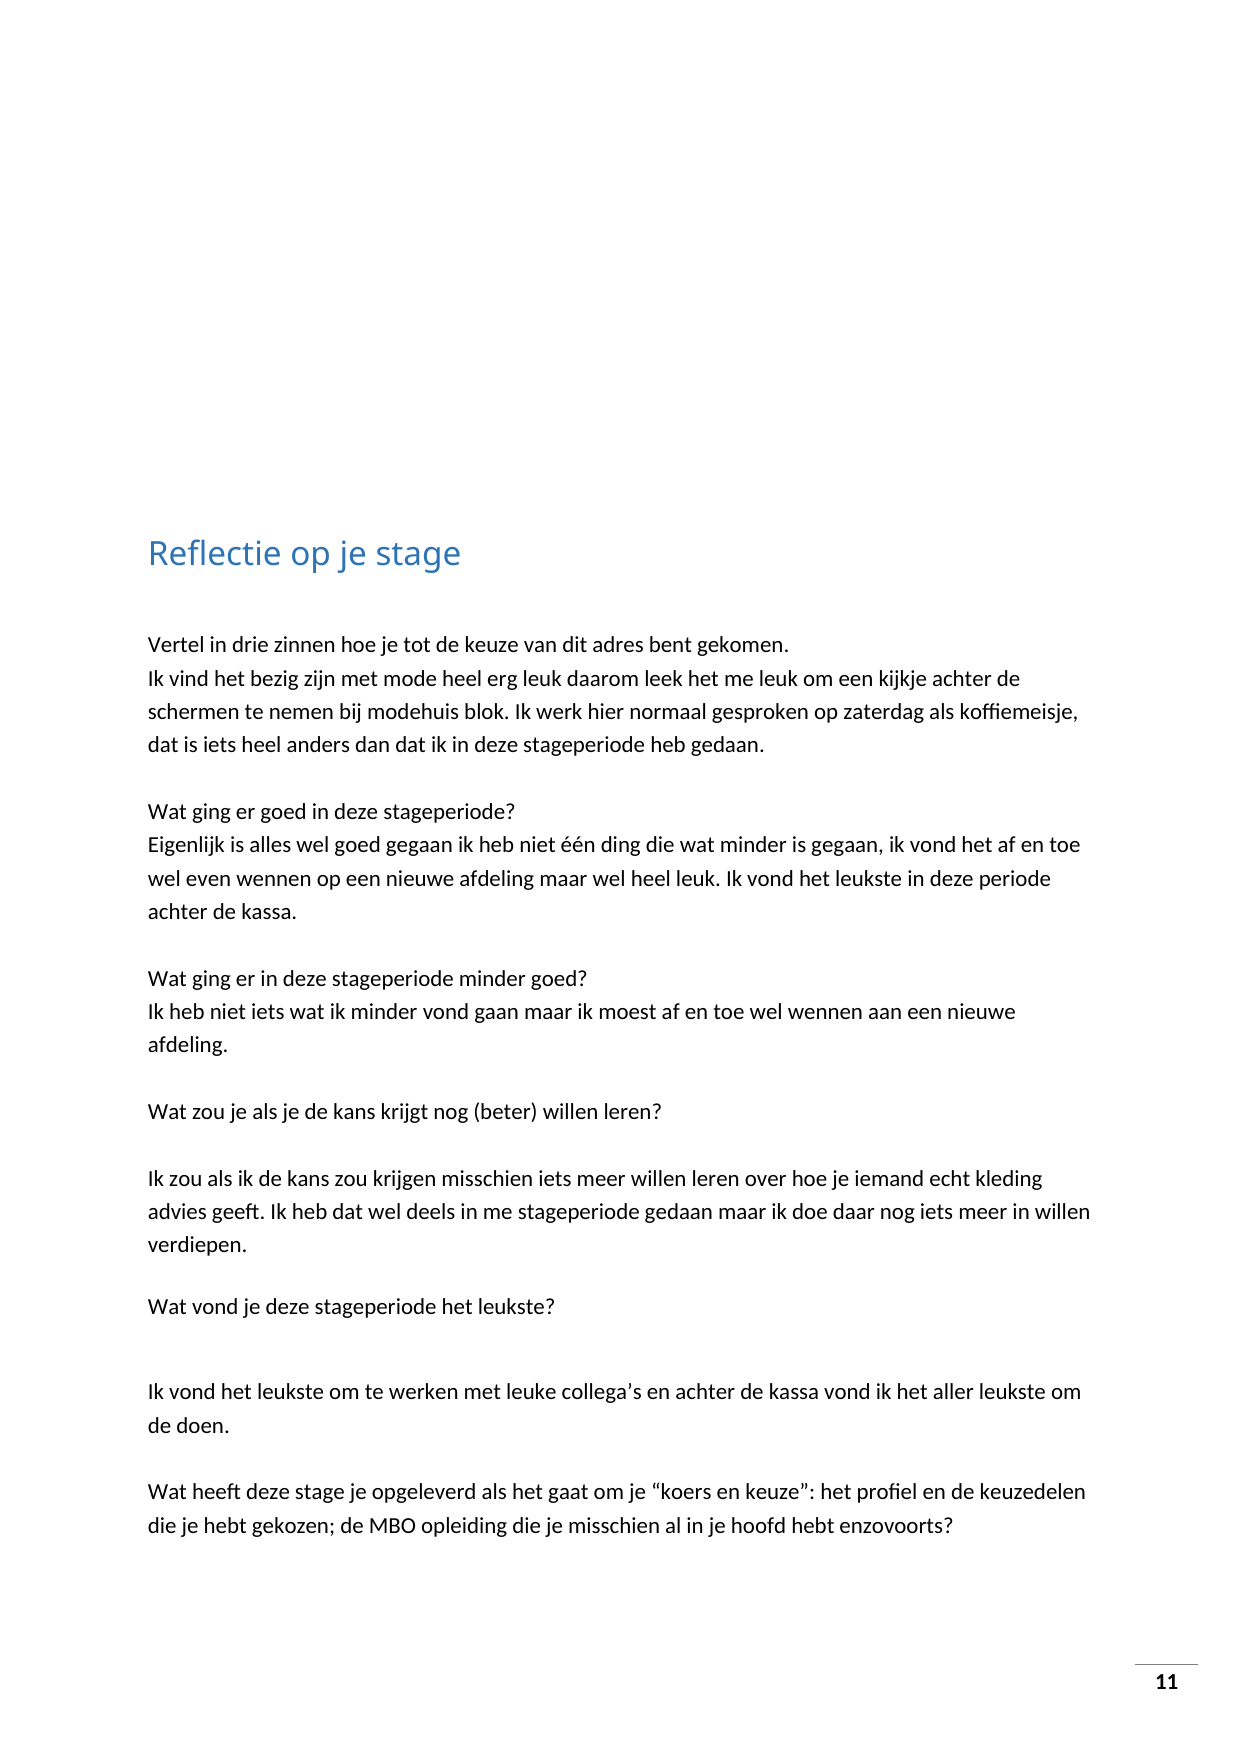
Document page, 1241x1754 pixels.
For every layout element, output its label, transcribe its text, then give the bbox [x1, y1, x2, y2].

text Ik heb niet iets wat ik minder vond gaan maar ik moest af en toe wel wennen aan een nieuwe afdeling. [148, 992, 1093, 1059]
text Wat ging er goed in deze stageperiode? [148, 792, 1093, 825]
text Wat vond je deze stageperiode het leukste? [148, 1292, 1093, 1320]
text Wat ging er in deze stageperiode minder goed? [148, 959, 1093, 992]
text Ik vond het leukste om te werken met leuke collega’s en achter de kassa vond ik het aller leukste om de doen. [148, 1372, 1093, 1439]
subtitle Reflectie op je stage [148, 530, 1093, 575]
text Wat heeft deze stage je opgeleverd als het gaat om je “koers en keuze”: het profiel en de keuzedelen die je hebt gekozen; de MBO opleiding die je misschien al in je hoofd hebt enzovoorts? [148, 1472, 1093, 1539]
text Eigenlijk is alles wel goed gegaan ik heb niet één ding die wat minder is gegaan, ik vond het af en toe wel even wennen op een nieuwe afdeling maar wel heel leuk. Ik vond het leukste in deze periode achter de kassa. [148, 825, 1093, 925]
text Ik zou als ik de kans zou krijgen misschien iets meer willen leren over hoe je iemand echt kleding advies geeft. Ik heb dat wel deels in me stageperiode gedaan maar ik doe daar nog iets meer in willen verdiepen. [148, 1159, 1093, 1259]
text Vertel in drie zinnen hoe je tot de keuze van dit adres bent gekomen. [148, 625, 1093, 659]
text Wat zou je als je de kans krijgt nog (beter) willen leren? [148, 1092, 1093, 1125]
text Ik vind het bezig zijn met mode heel erg leuk daarom leek het me leuk om een kijkje achter de schermen te nemen bij modehuis blok. Ik werk hier normaal gesproken op zaterdag als koffiemeisje, dat is iets heel anders dan dat ik in deze stageperiode heb gedaan. [148, 659, 1093, 759]
